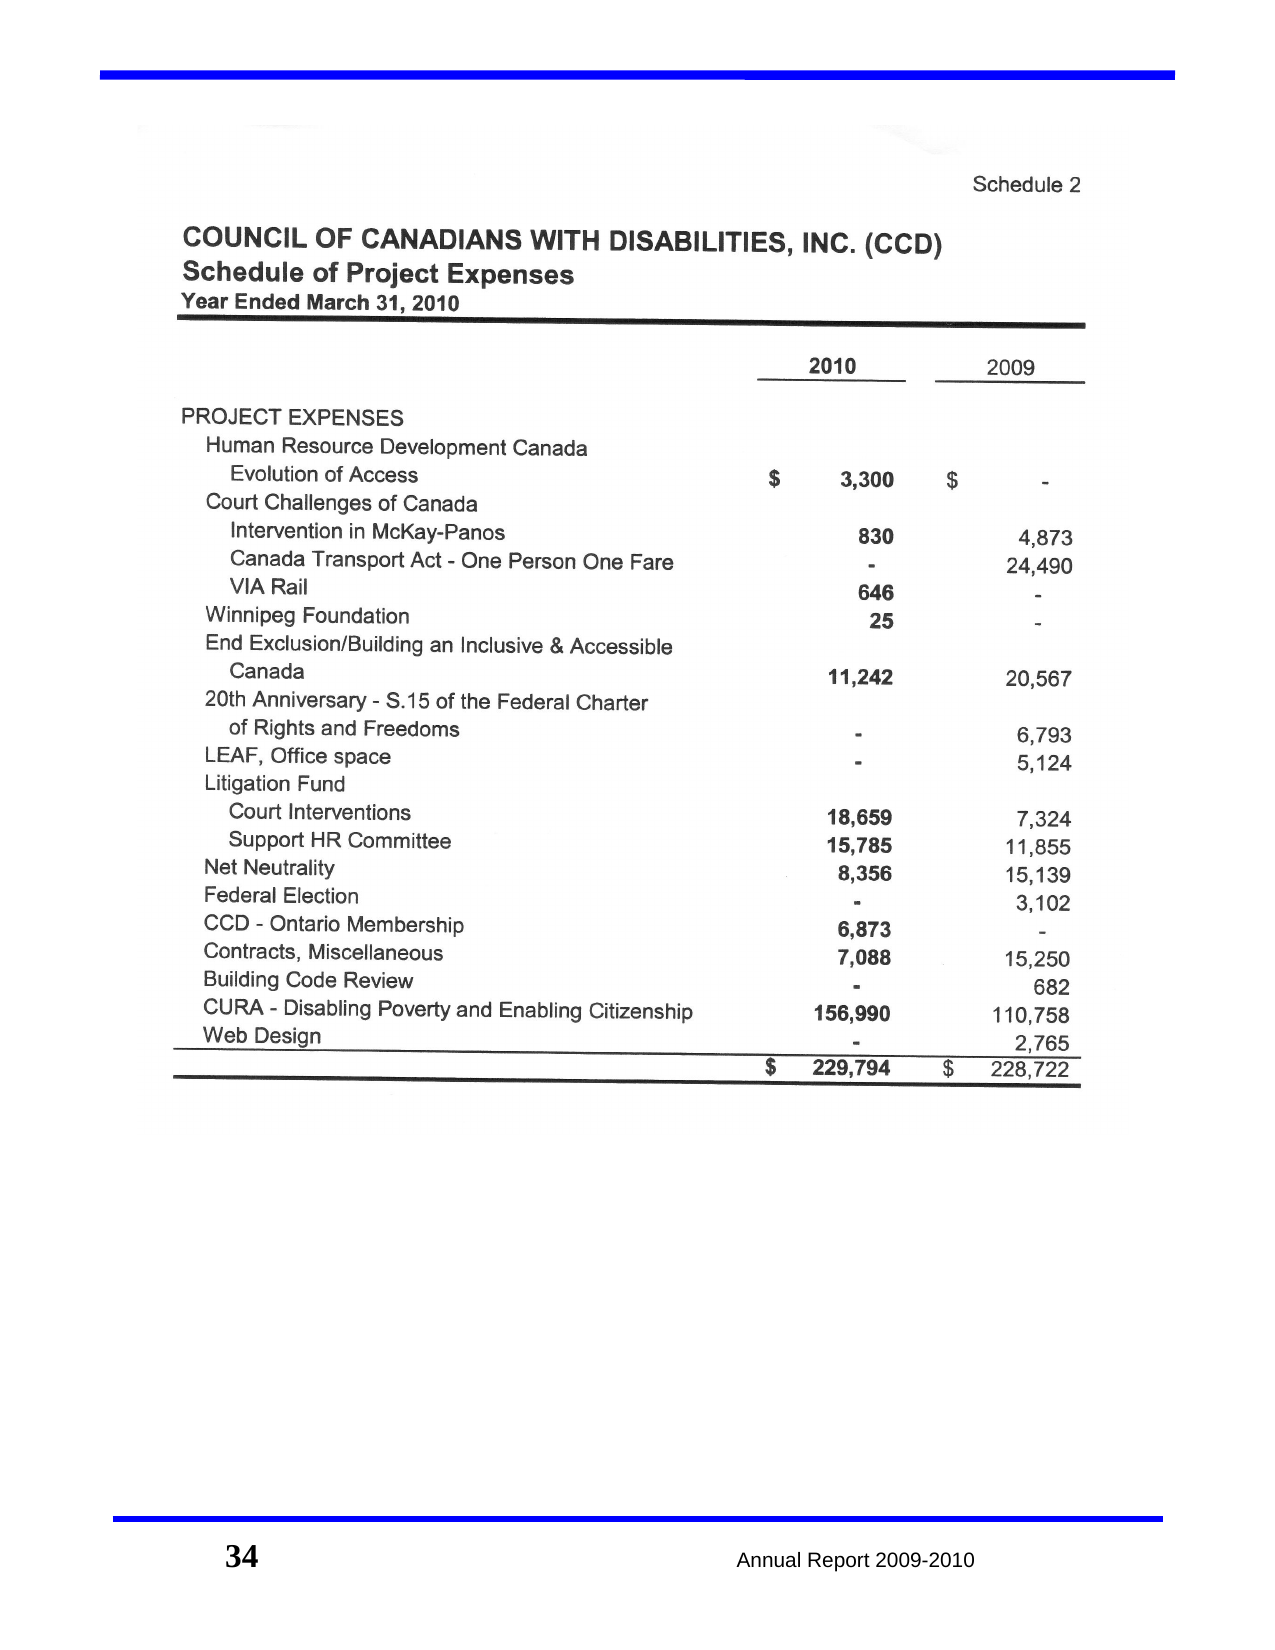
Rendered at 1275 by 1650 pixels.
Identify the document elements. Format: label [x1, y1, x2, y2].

picture [137, 125, 1129, 1135]
